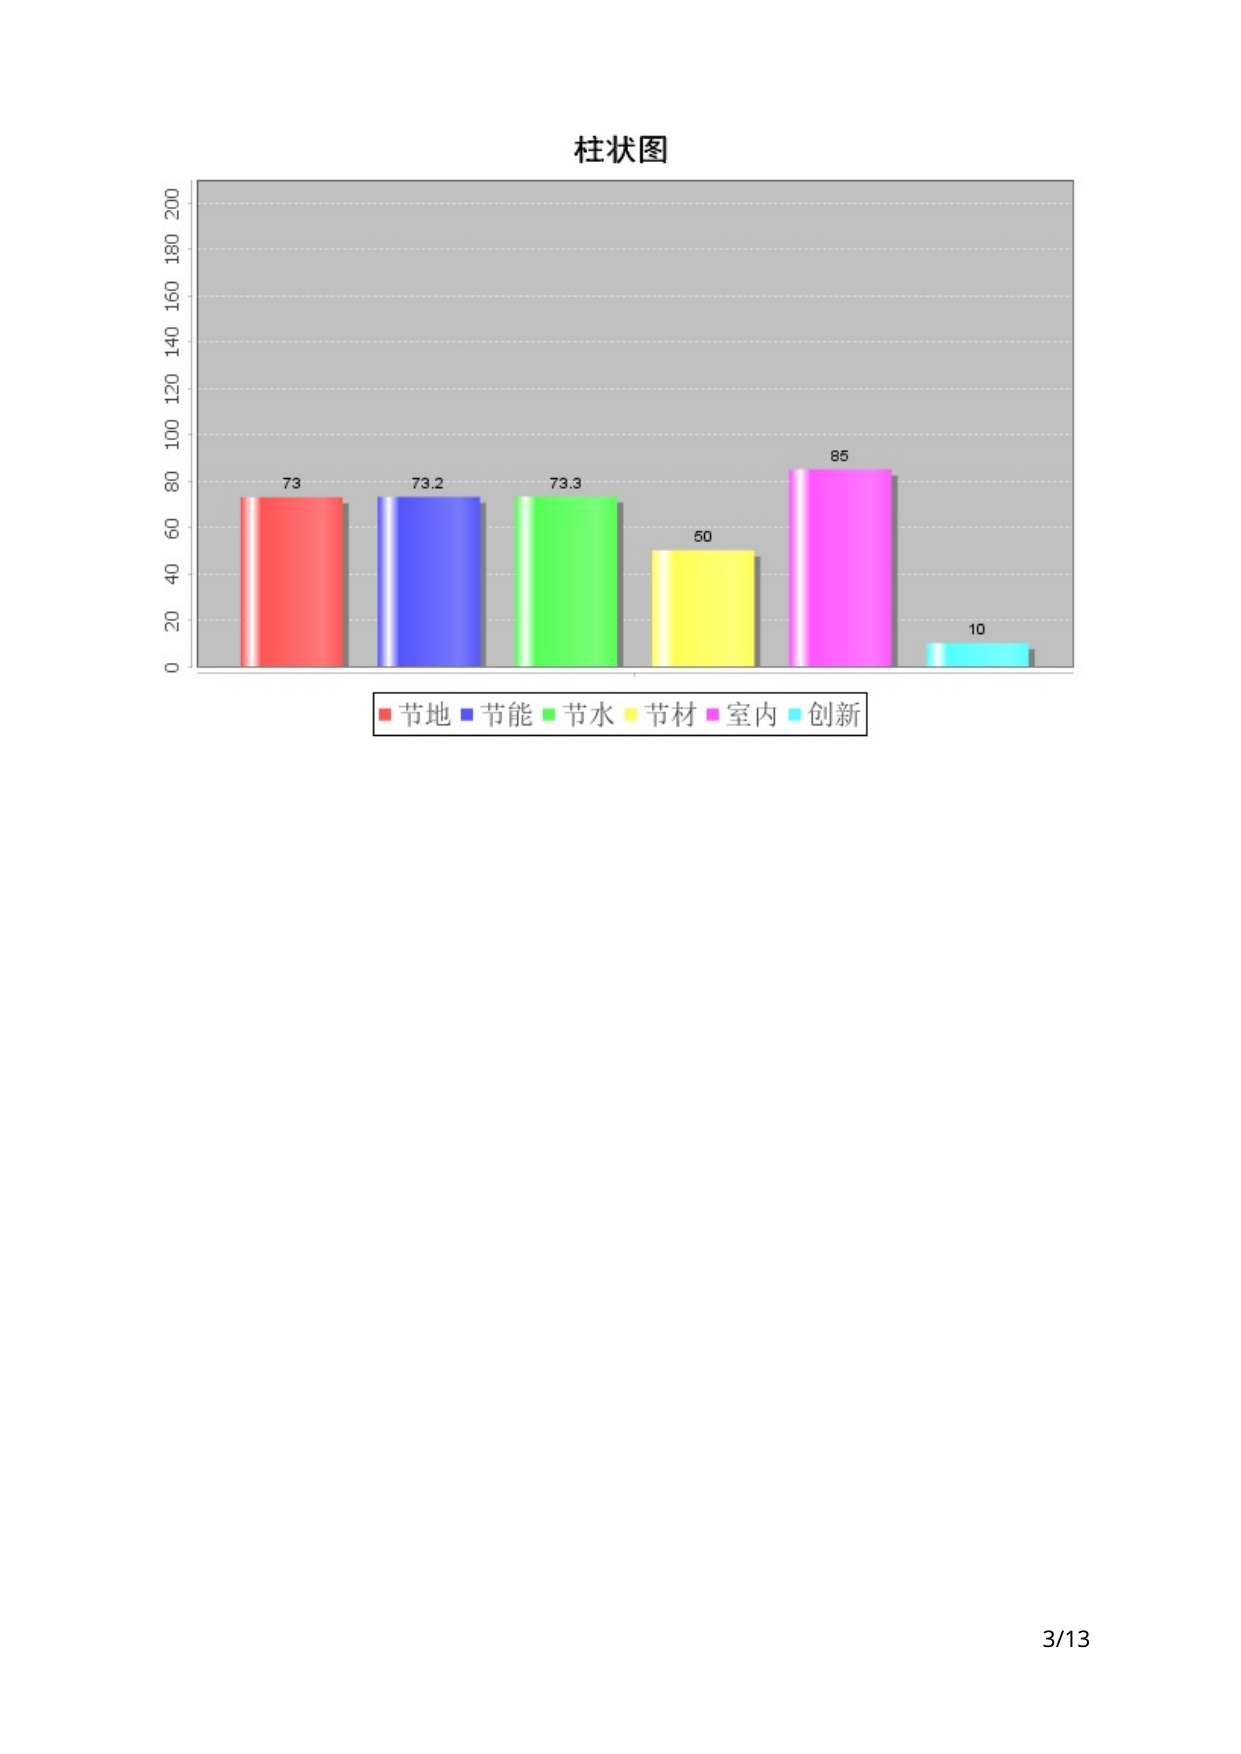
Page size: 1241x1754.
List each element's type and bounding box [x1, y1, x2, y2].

picture [150, 131, 1091, 738]
